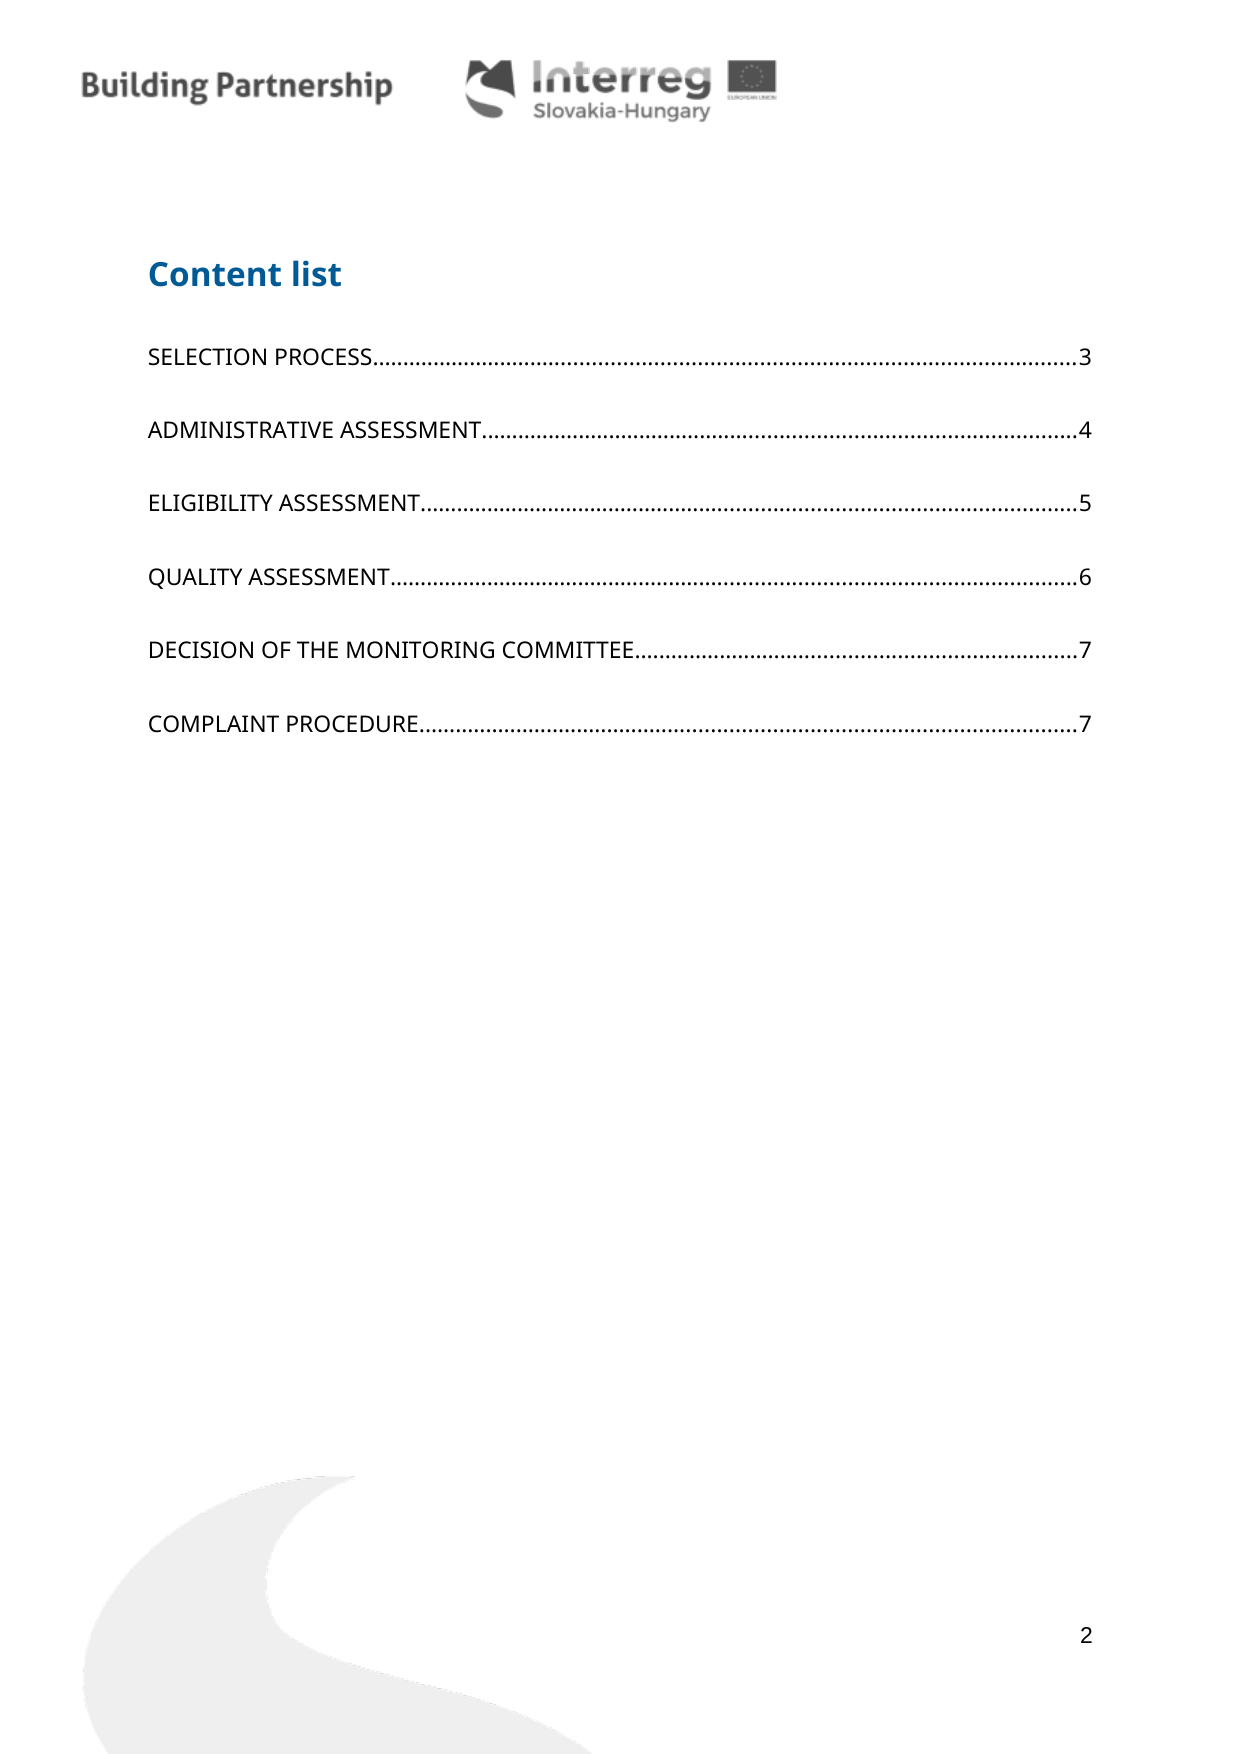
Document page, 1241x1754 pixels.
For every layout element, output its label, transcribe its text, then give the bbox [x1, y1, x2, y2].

text Administrative assessment 4 [148, 414, 1092, 445]
picture [0, 0, 1241, 1754]
text Decision of the Monitoring Committee 7 [148, 634, 1092, 666]
text Complaint procedure 7 [148, 708, 1092, 739]
text Eligibility assessment 5 [148, 487, 1092, 519]
text Quality assessment 6 [148, 561, 1092, 592]
text Selection process 3 [148, 341, 1092, 372]
subtitle Content list [148, 251, 1092, 296]
